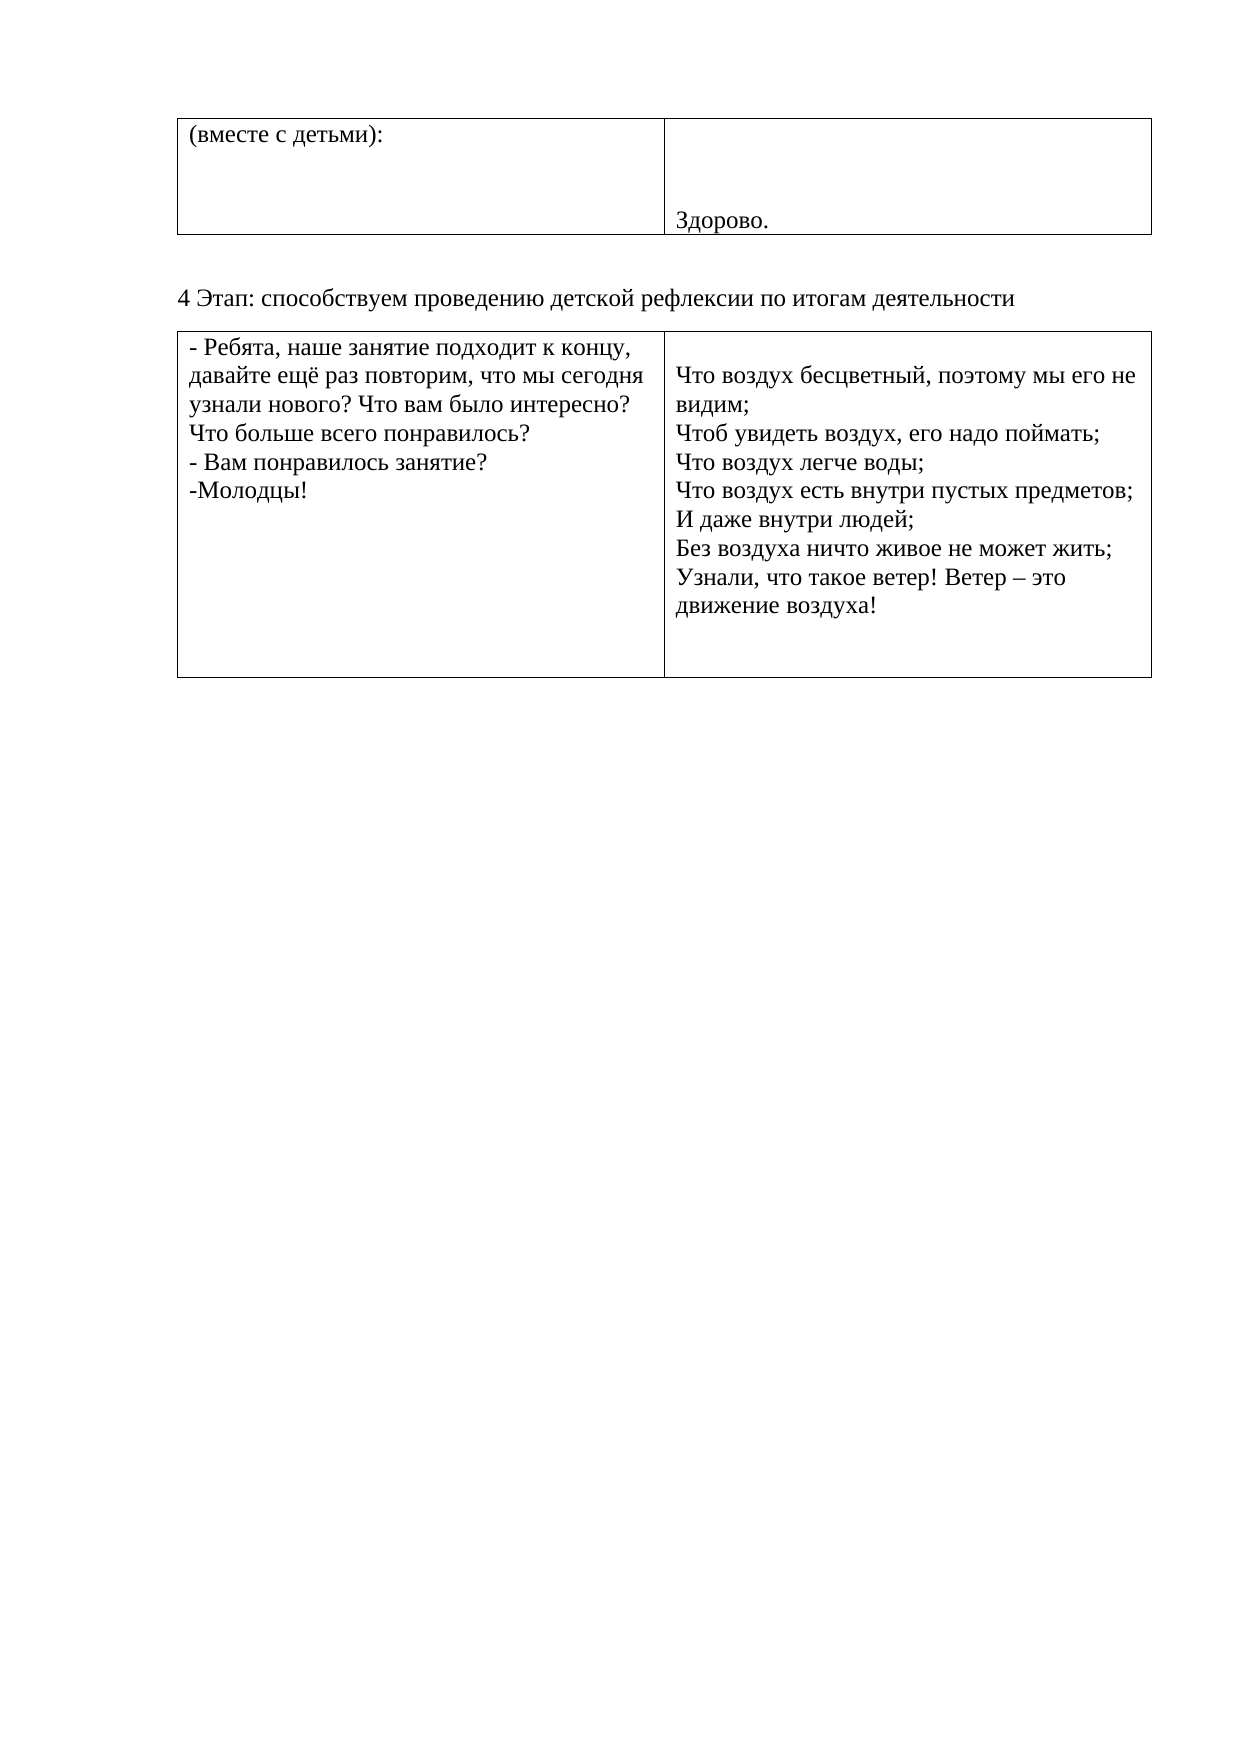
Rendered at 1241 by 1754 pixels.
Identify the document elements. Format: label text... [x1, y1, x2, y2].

text 4 Этап: способствуем проведению детской рефлексии по итогам деятельности [177, 283, 1152, 312]
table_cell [178, 119, 664, 234]
table_header Что воздух бесцветный, поэтому мы его не видим; Чтоб увидеть воздух, его надо поймать; Что воздух легче воды; Что воздух есть внутри пустых предметов; И даже внутри людей; Без воздуха ничто живое не может жить; Узнали, что такое ветер! Ветер – это движение воздуха! [665, 332, 1151, 677]
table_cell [665, 119, 1151, 234]
table_header - Ребята, наше занятие подходит к концу, давайте ещё раз повторим, что мы сегодня узнали нового? Что вам было интересно? Что больше всего понравилось? - Вам понравилось занятие? -Молодцы! [178, 332, 664, 677]
